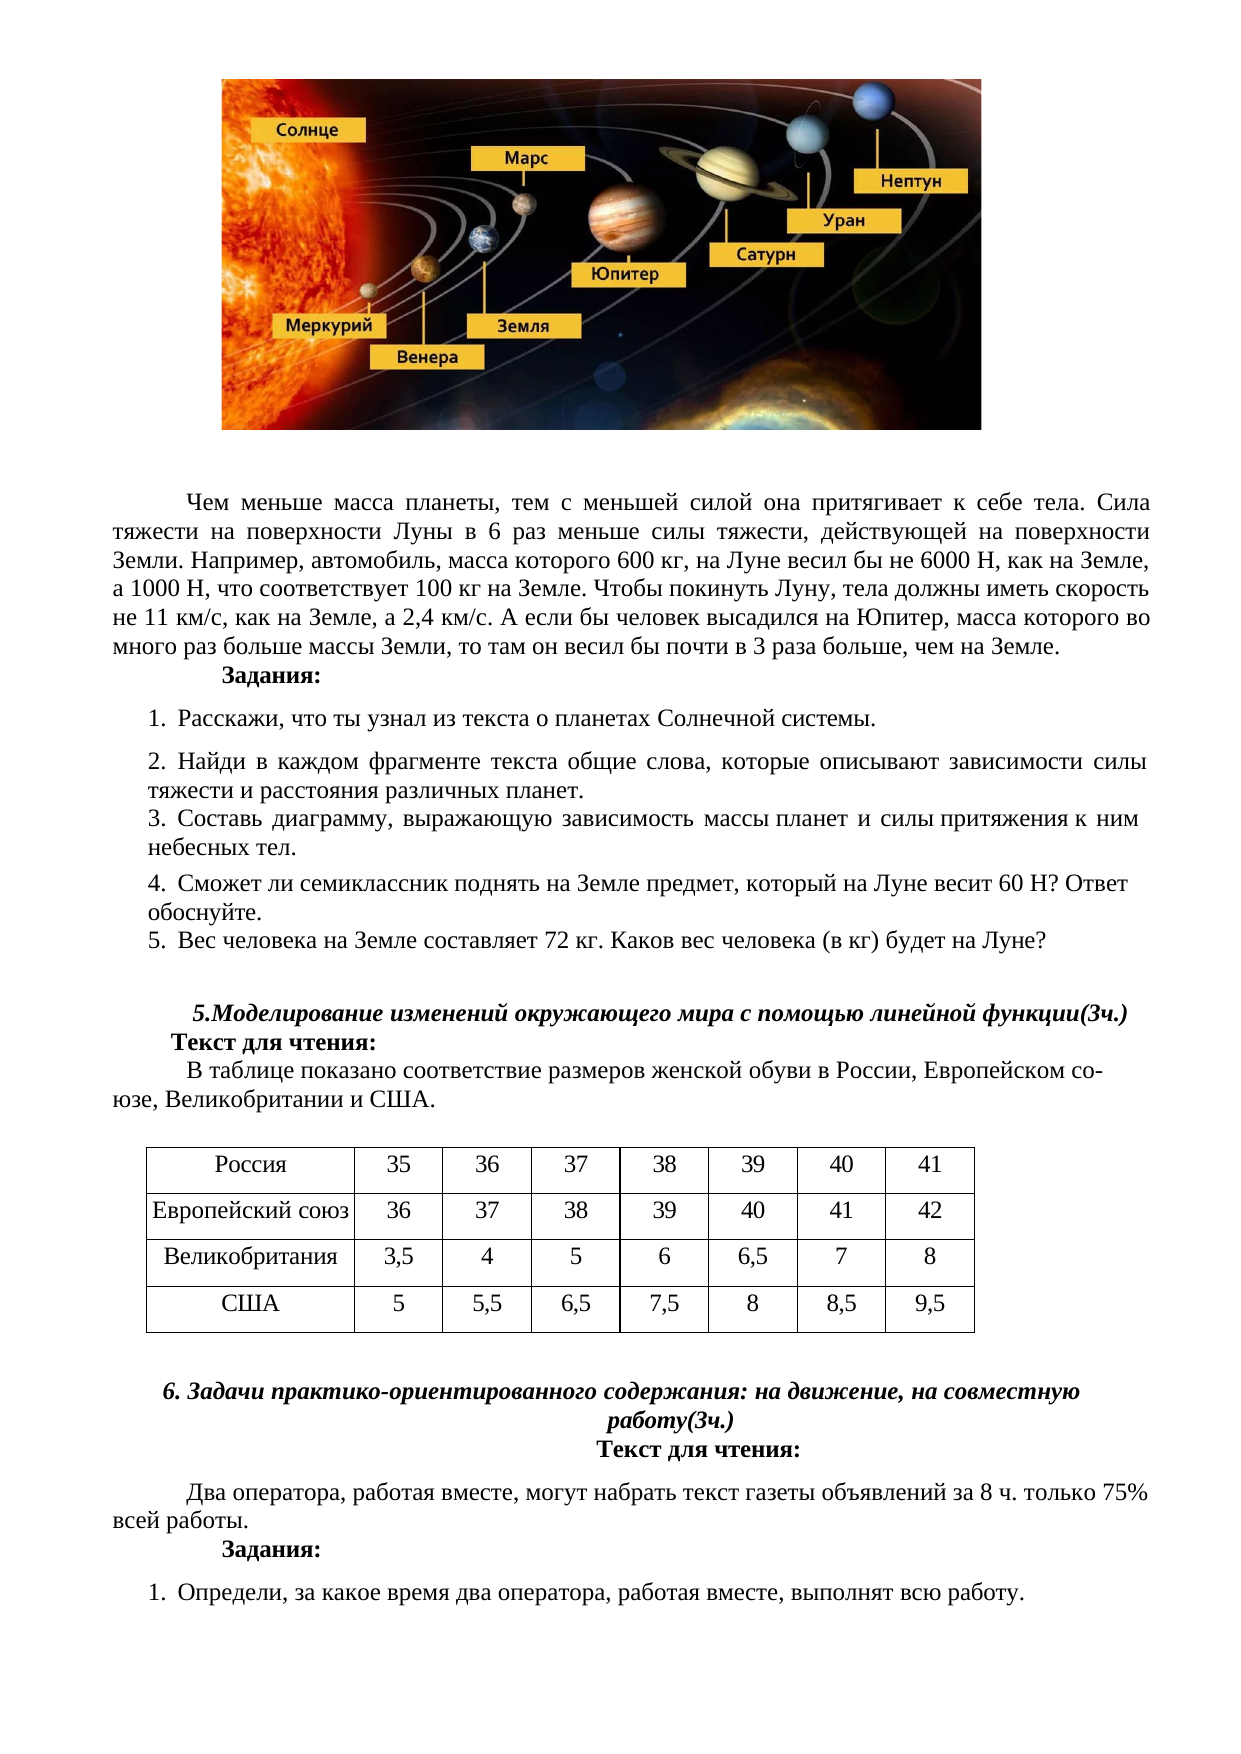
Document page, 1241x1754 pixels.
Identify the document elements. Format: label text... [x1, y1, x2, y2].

table_header 40 [798, 1148, 885, 1193]
text 6. Задачи практико-ориентированного содержания: на движение, на совместную работу(3ч.) [162, 1376, 1176, 1434]
table_cell 4 [443, 1240, 531, 1286]
table_cell Великобритания [147, 1240, 354, 1286]
text Текст для чтения: [112, 1027, 1176, 1055]
table_header 41 [886, 1148, 974, 1193]
table_cell 6,5 [532, 1287, 619, 1332]
text Задания: [221, 660, 1176, 689]
table_cell 6,5 [709, 1240, 797, 1286]
list Составь диаграмму, выражающую зависимость массы планет и силы притяжения к ним небесных тел. [148, 803, 1151, 861]
text Два оператора, работая вместе, могут набрать текст газеты объявлений за 8 ч. только 75% всей работы. [112, 1477, 1152, 1534]
table_cell Европейский союз [147, 1194, 354, 1239]
table_cell 8 [709, 1287, 797, 1332]
table_cell 39 [621, 1194, 708, 1239]
table_header 38 [621, 1148, 708, 1193]
table_cell 8,5 [798, 1287, 885, 1332]
table_cell 7,5 [621, 1287, 708, 1332]
table_header 36 [443, 1148, 531, 1193]
table_cell 6 [621, 1240, 708, 1286]
list Вес человека на Земле составляет 72 кг. Каков вес человека (в кг) будет на Луне? [148, 926, 1176, 954]
table_cell 5 [355, 1287, 442, 1332]
table_cell США [147, 1287, 354, 1332]
table_cell 5,5 [443, 1287, 531, 1332]
table_cell 40 [709, 1194, 797, 1239]
table_header 35 [355, 1148, 442, 1193]
text 5.Моделирование изменений окружающего мира с помощью линейной функции(3ч.) [192, 998, 1176, 1027]
table_cell 3,5 [355, 1240, 442, 1286]
picture [221, 79, 982, 430]
table_header 39 [709, 1148, 797, 1193]
table_header 37 [532, 1148, 619, 1193]
table_cell 41 [798, 1194, 885, 1239]
table_cell 42 [886, 1194, 974, 1239]
table_cell 7 [798, 1240, 885, 1286]
list Определи, за какое время два оператора, работая вместе, выполнят всю работу. [148, 1577, 1176, 1606]
table_cell 37 [443, 1194, 531, 1239]
list Сможет ли семиклассник поднять на Земле предмет, который на Луне весит 60 Н? Ответ обоснуйте. [148, 868, 1151, 926]
table_cell 38 [532, 1194, 619, 1239]
table_cell 5 [532, 1240, 619, 1286]
text Чем меньше масса планеты, тем с меньшей силой она притягивает к себе тела. Сила тяжести на поверхности Луны в 6 раз меньше силы тяжести, действующей на поверхности Земли. Например, автомобиль, масса которого 600 кг, на Луне весил бы не 6000 Н, как на Земле, а 1000 Н, что соответствует 100 кг на Земле. Чтобы покинуть Луну, тела должны иметь скорость не 11 км/с, как на Земле, а 2,4 км/с. А если бы человек высадился на Юпитер, масса которого во много раз больше массы Земли, то там он весил бы почти в 3 раза больше, чем на Земле. [112, 487, 1151, 660]
table_header Россия [147, 1148, 354, 1193]
table_cell 9,5 [886, 1287, 974, 1332]
text Текст для чтения: [221, 1434, 1176, 1462]
text В таблице показано соответствие размеров женской обуви в России, Европейском со- юзе, Великобритании и США. [112, 1055, 1153, 1113]
text Задания: [221, 1534, 1176, 1563]
table_cell 36 [355, 1194, 442, 1239]
list Расскажи, что ты узнал из текста о планетах Солнечной системы. [148, 703, 1176, 732]
table_cell 8 [886, 1240, 974, 1286]
list Найди в каждом фрагменте текста общие слова, которые описывают зависимости силы тяжести и расстояния различных планет. [148, 746, 1151, 803]
